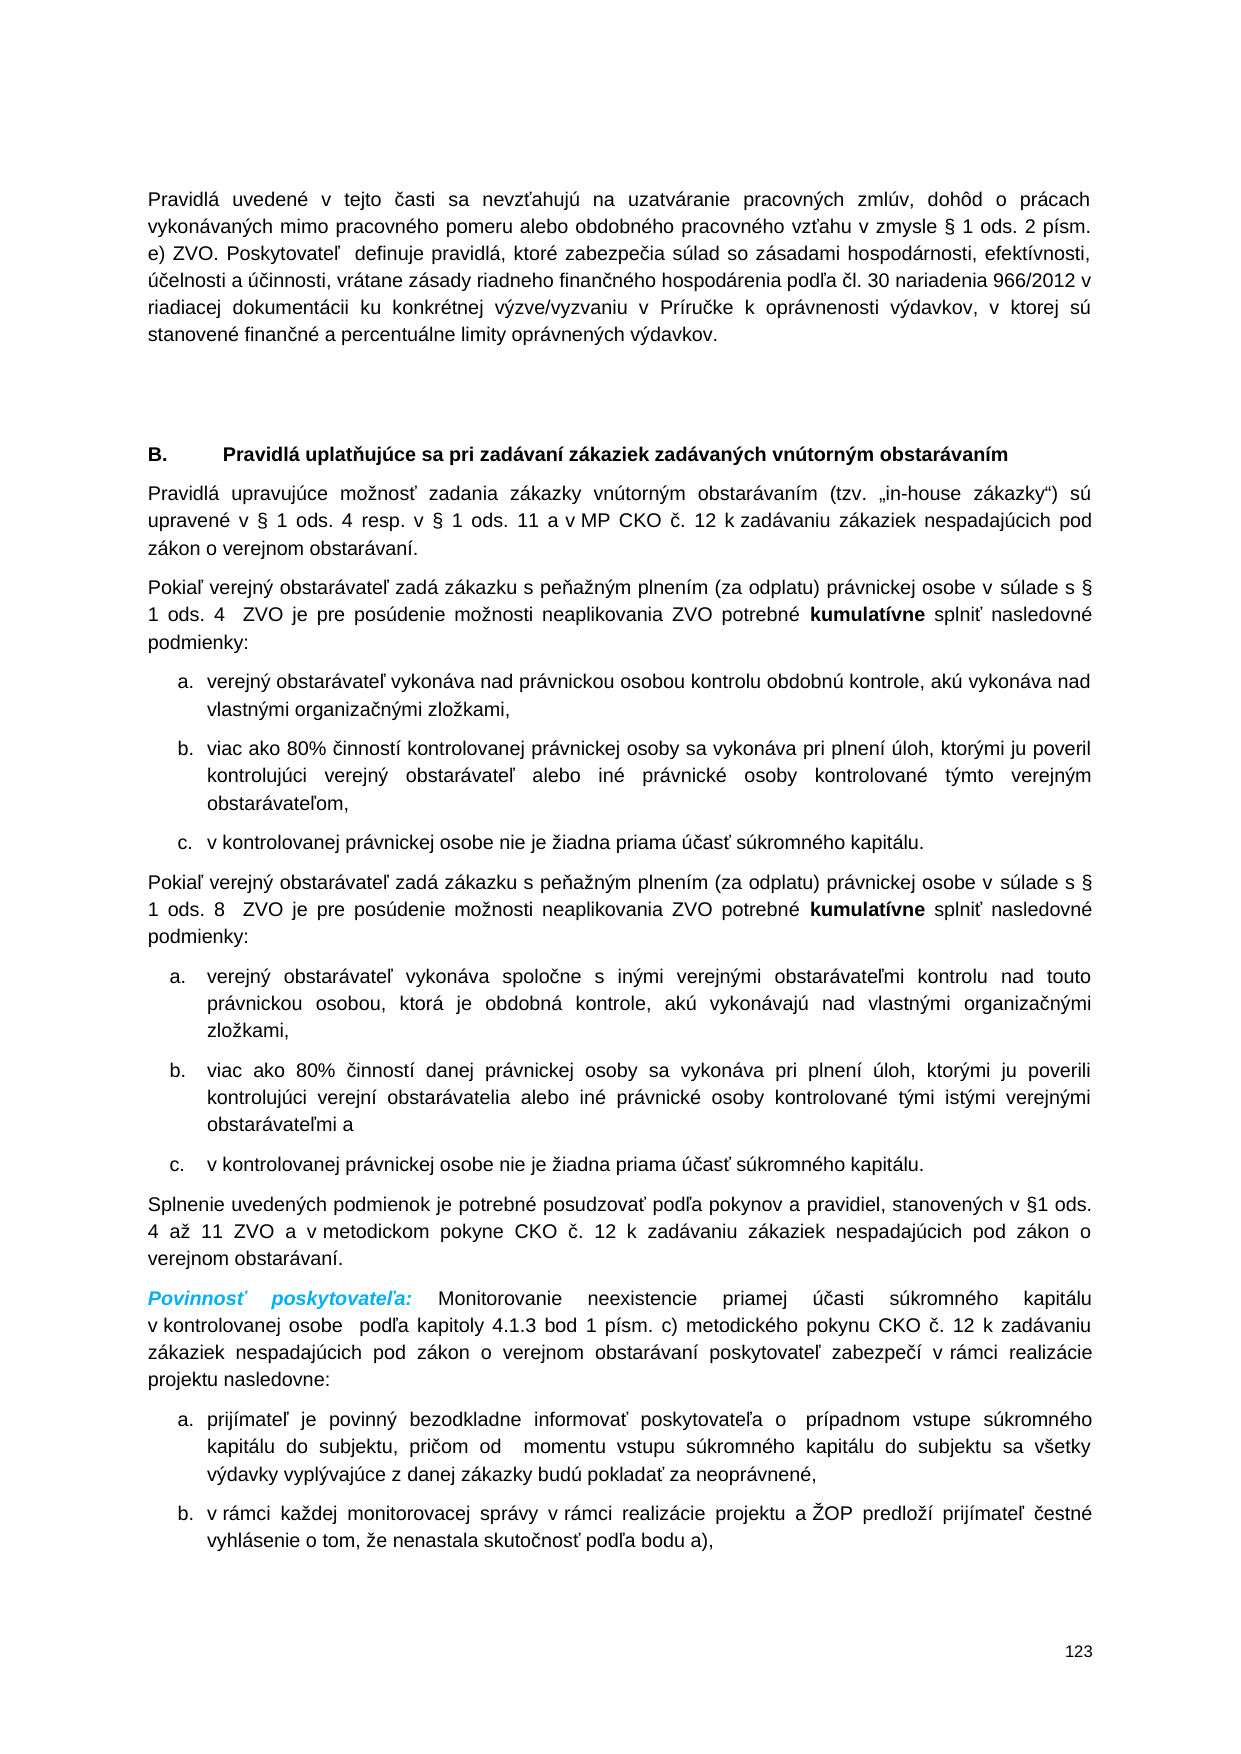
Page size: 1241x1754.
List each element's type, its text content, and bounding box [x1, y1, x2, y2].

list verejný obstarávateľ vykonáva nad právnickou osobou kontrolu obdobnú kontrole, akú vykonáva nad vlastnými organizačnými zložkami, [177, 670, 1092, 720]
text Pravidlá uvedené v tejto časti sa nevzťahujú na uzatváranie pracovných zmlúv, dohôd o prácach vykonávaných mimo pracovného pomeru alebo obdobného pracovného vzťahu v zmysle § 1 ods. 2 písm. e) ZVO. Poskytovateľ definuje pravidlá, ktoré zabezpečia súlad so zásadami hospodárnosti, efektívnosti, účelnosti a účinnosti, vrátane zásady riadneho finančného hospodárenia podľa čl. 30 nariadenia 966/2012 v riadiacej dokumentácii ku konkrétnej výzve/vyzvaniu v Príručke k oprávnenosti výdavkov, v ktorej sú stanovené finančné a percentuálne limity oprávnených výdavkov. [148, 187, 1092, 346]
text Splnenie uvedených podmienok je potrebné posudzovať podľa pokynov a pravidiel, stanovených v §1 ods. 4 až 11 ZVO a v metodickom pokyne CKO č. 12 k zadávaniu zákaziek nespadajúcich pod zákon o verejnom obstarávaní. [148, 1193, 1092, 1270]
list Pravidlá uplatňujúce sa pri zadávaní zákaziek zadávaných vnútorným obstarávaním [148, 442, 1092, 465]
list prijímateľ je povinný bezodkladne informovať poskytovateľa o prípadnom vstupe súkromného kapitálu do subjektu, pričom od momentu vstupu súkromného kapitálu do subjektu sa všetky výdavky vyplývajúce z danej zákazky budú pokladať za neoprávnené, [177, 1408, 1092, 1485]
text Pravidlá upravujúce možnosť zadania zákazky vnútorným obstarávaním (tzv. „in-house zákazky“) sú upravené v § 1 ods. 4 resp. v § 1 ods. 11 a v MP CKO č. 12 k zadávaniu zákaziek nespadajúcich pod zákon o verejnom obstarávaní. [148, 482, 1092, 559]
list viac ako 80% činností danej právnickej osoby sa vykonáva pri plnení úloh, ktorými ju poverili kontrolujúci verejní obstarávatelia alebo iné právnické osoby kontrolované tými istými verejnými obstarávateľmi a [169, 1059, 1092, 1136]
list v rámci každej monitorovacej správy v rámci realizácie projektu a ŽOP predloží prijímateľ čestné vyhlásenie o tom, že nenastala skutočnosť podľa bodu a), [177, 1502, 1092, 1552]
text Povinnosť poskytovateľa: Monitorovanie neexistencie priamej účasti súkromného kapitálu v kontrolovanej osobe podľa kapitoly 4.1.3 bod 1 písm. c) metodického pokynu CKO č. 12 k zadávaniu zákaziek nespadajúcich pod zákon o verejnom obstarávaní poskytovateľ zabezpečí v rámci realizácie projektu nasledovne: [148, 1287, 1092, 1391]
list viac ako 80% činností kontrolovanej právnickej osoby sa vykonáva pri plnení úloh, ktorými ju poveril kontrolujúci verejný obstarávateľ alebo iné právnické osoby kontrolované týmto verejným obstarávateľom, [177, 737, 1092, 814]
text Pokiaľ verejný obstarávateľ zadá zákazku s peňažným plnením (za odplatu) právnickej osobe v súlade s § 1 ods. 8 ZVO je pre posúdenie možnosti neaplikovania ZVO potrebné kumulatívne splniť nasledovné podmienky: [148, 871, 1092, 948]
text Pokiaľ verejný obstarávateľ zadá zákazku s peňažným plnením (za odplatu) právnickej osobe v súlade s § 1 ods. 4 ZVO je pre posúdenie možnosti neaplikovania ZVO potrebné kumulatívne splniť nasledovné podmienky: [148, 576, 1092, 653]
list verejný obstarávateľ vykonáva spoločne s inými verejnými obstarávateľmi kontrolu nad touto právnickou osobou, ktorá je obdobná kontrole, akú vykonávajú nad vlastnými organizačnými zložkami, [169, 965, 1092, 1042]
list v kontrolovanej právnickej osobe nie je žiadna priama účasť súkromného kapitálu. [169, 1153, 1092, 1176]
list v kontrolovanej právnickej osobe nie je žiadna priama účasť súkromného kapitálu. [177, 831, 1092, 854]
